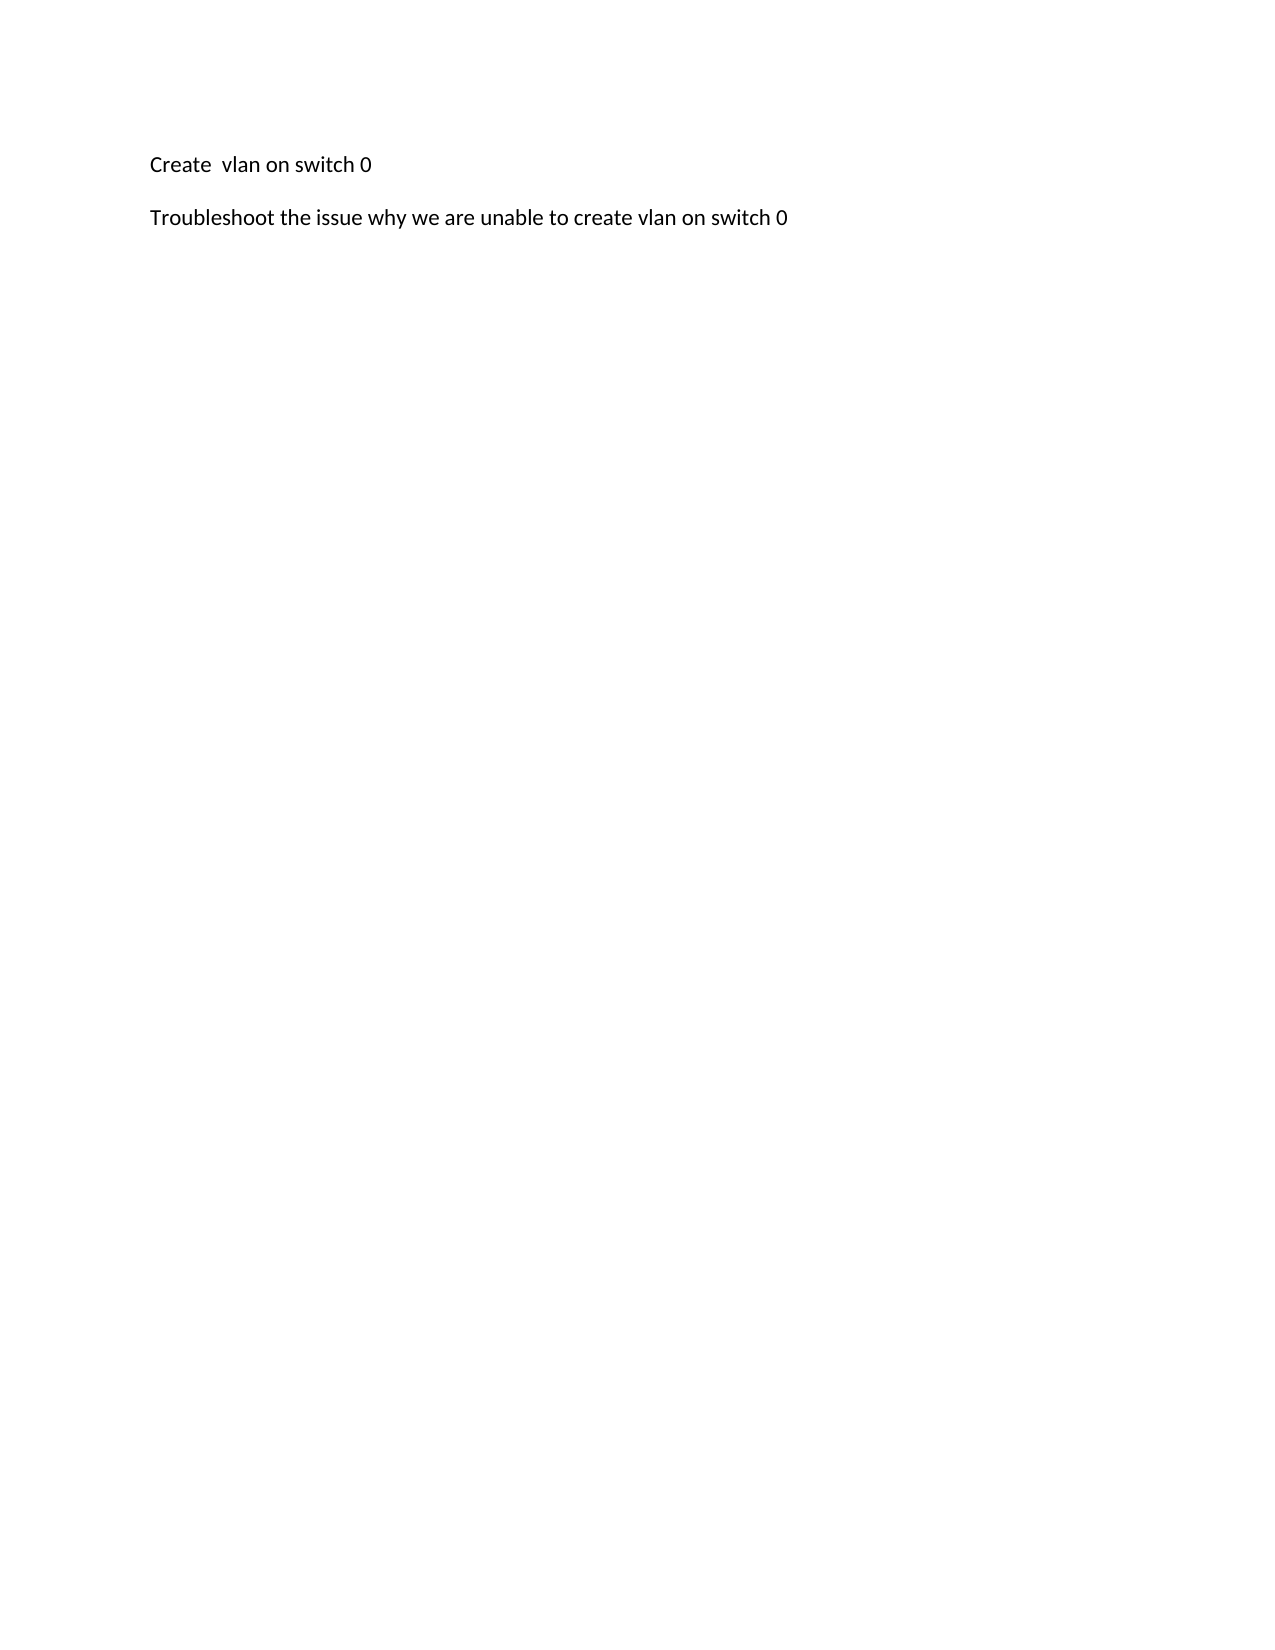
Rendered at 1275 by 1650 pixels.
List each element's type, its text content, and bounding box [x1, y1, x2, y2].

text Create vlan on switch 0 [150, 150, 1125, 178]
text Troubleshoot the issue why we are unable to create vlan on switch 0 [150, 203, 1125, 231]
